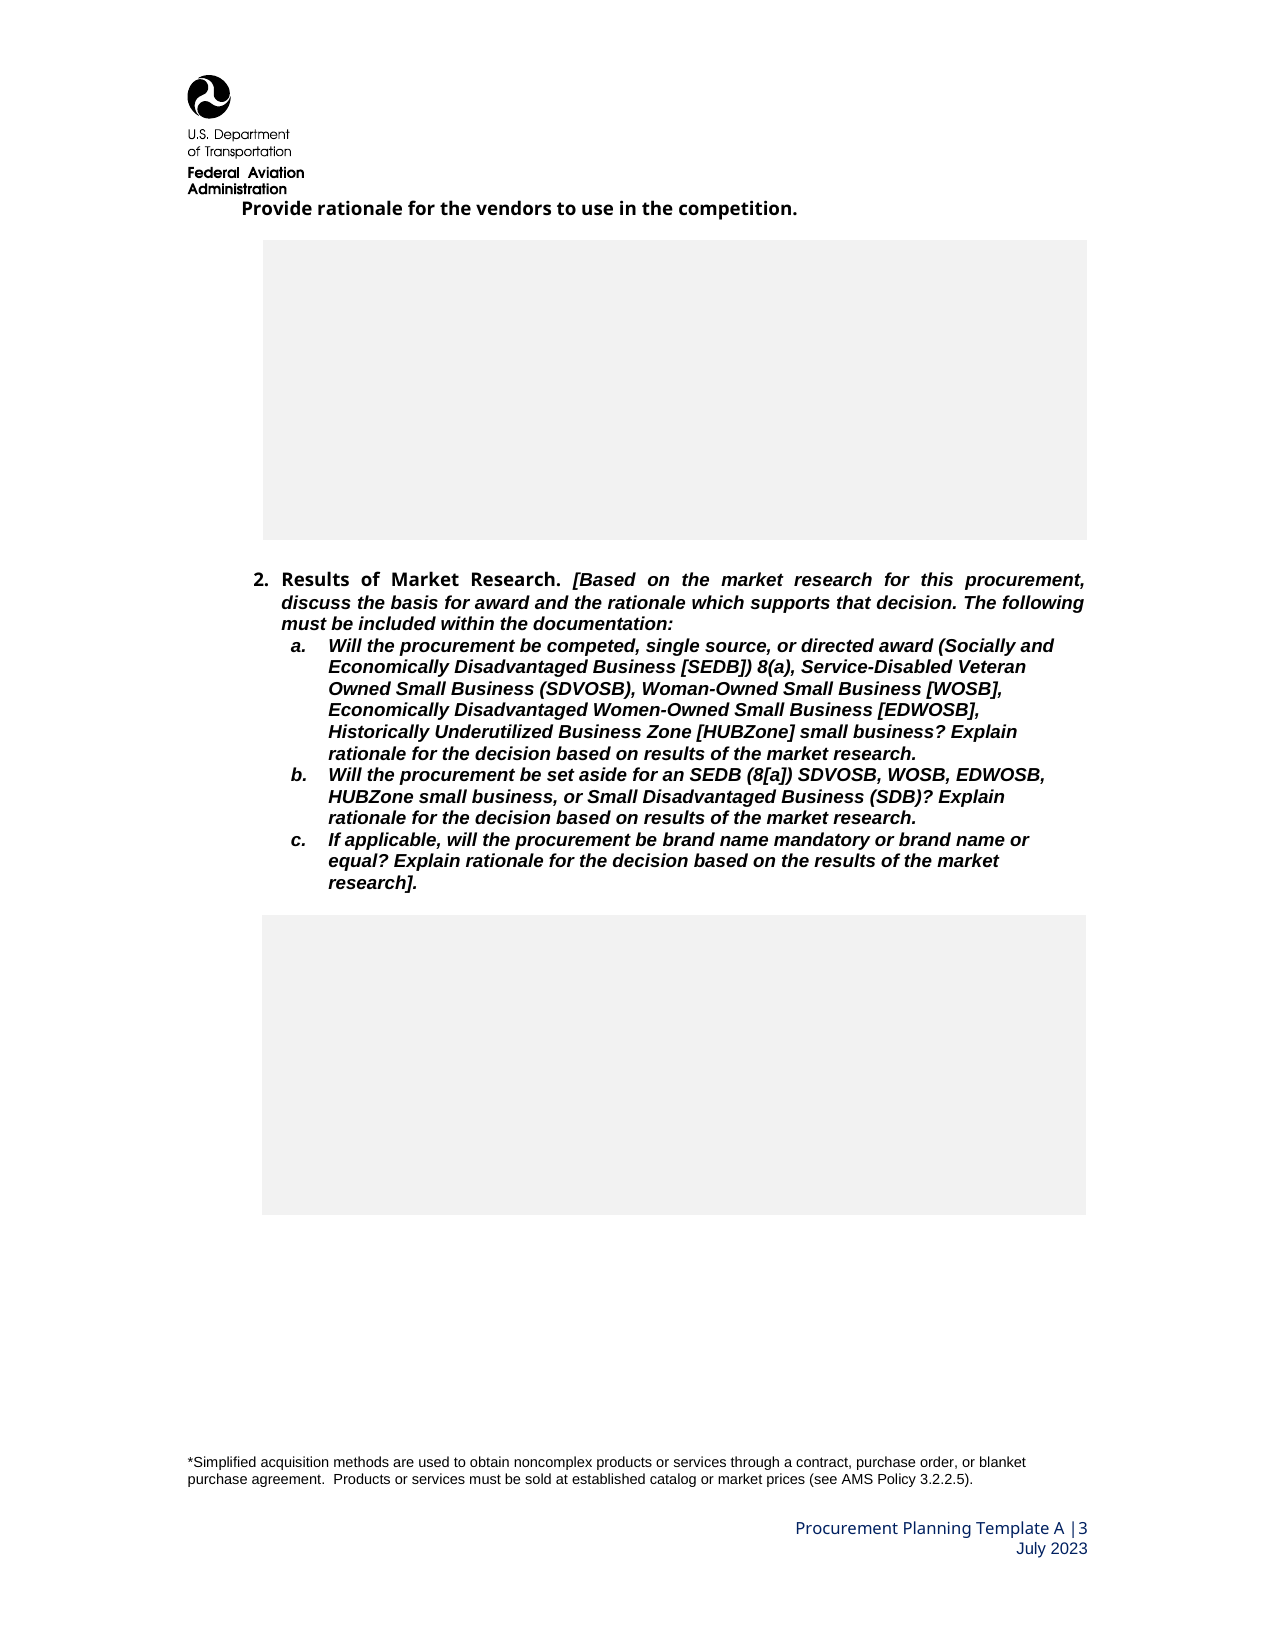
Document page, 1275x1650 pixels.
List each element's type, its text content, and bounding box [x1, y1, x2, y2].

table_header [262, 915, 1086, 1215]
list Results of Market Research. [Based on the market research for this procurement, discuss the basis for award and the rationale which supports that decision. The following must be included within the documentation: [253, 566, 1087, 634]
list Will the procurement be set aside for an SEDB (8[a]) SDVOSB, WOSB, EDWOSB, HUBZone small business, or Small Disadvantaged Business (SDB)? Explain rationale for the decision based on results of the market research. [291, 764, 1087, 829]
list Will the procurement be competed, single source, or directed award (Socially and Economically Disadvantaged Business [SEDB]) 8(a), Service-Disabled Veteran Owned Small Business (SDVOSB), Woman-Owned Small Business [WOSB], Economically Disadvantaged Women-Owned Small Business [EDWOSB], Historically Underutilized Business Zone [HUBZone] small business? Explain rationale for the decision based on results of the market research. [291, 634, 1087, 764]
table_header [263, 240, 1087, 540]
list If applicable, will the procurement be brand name mandatory or brand name or equal? Explain rationale for the decision based on the results of the market research]. [291, 829, 1087, 893]
text Provide rationale for the vendors to use in the competition. [241, 195, 1087, 221]
